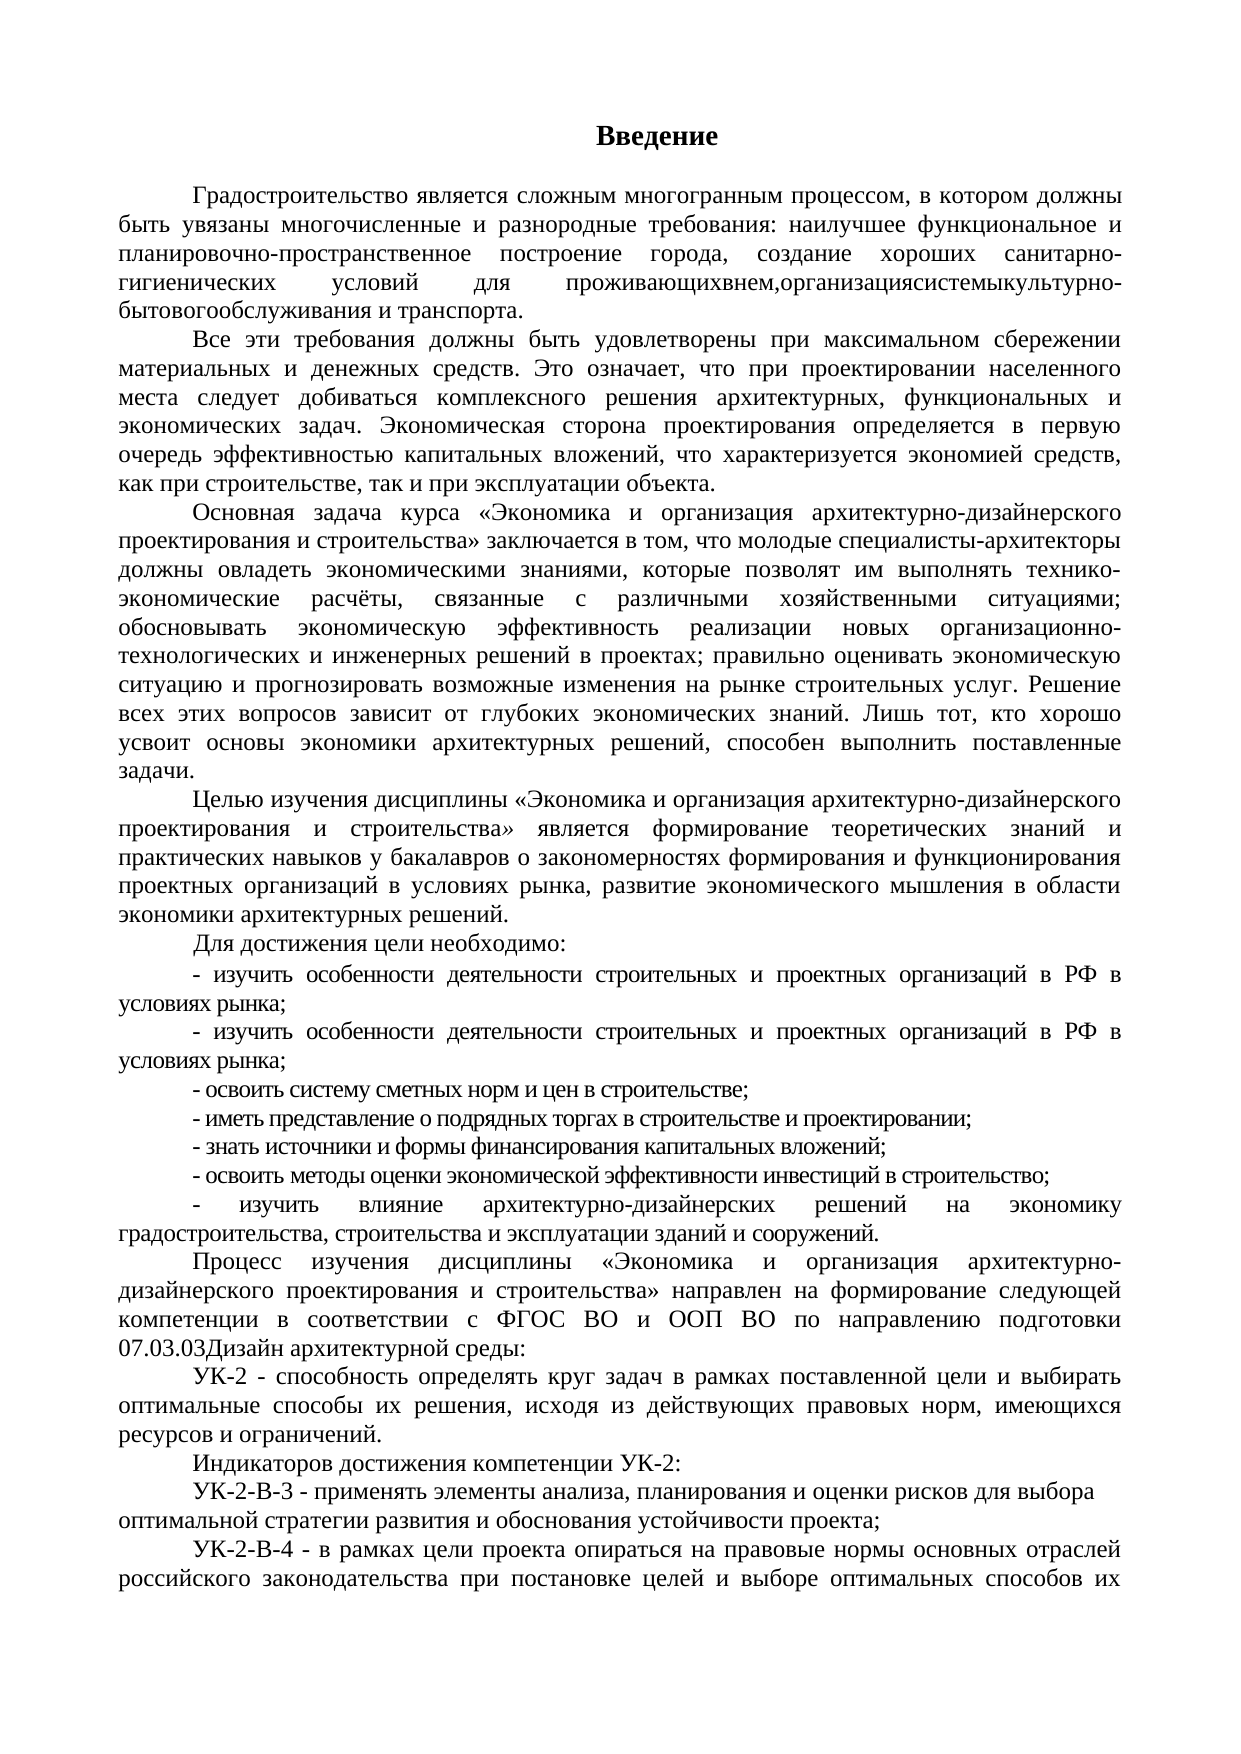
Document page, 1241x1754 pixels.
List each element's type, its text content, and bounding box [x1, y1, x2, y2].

text Все эти требования должны быть удовлетворены при максимальном сбережении материальных и денежных средств. Это означает, что при проектировании населенного места следует добиваться комплексного решения архитектурных, функциональных и экономических задач. Экономическая сторона проектирования определяется в первую очередь эффективностью капитальных вложений, что характеризуется экономией средств, как при строительстве, так и при эксплуатации объекта. [118, 324, 1122, 497]
text Индикаторов достижения компетенции УК-2: [118, 1448, 1122, 1476]
text Градостроительство является сложным многогранным процессом, в котором должны быть увязаны многочисленные и разнородные требования: наилучшее функциональное и планировочно-пространственное построение города, создание хороших санитарно-гигиенических условий для проживающихвнем,организациясистемыкультурно-бытовогообслуживания и транспорта. [118, 180, 1122, 324]
text Введение [118, 118, 1122, 152]
text Основная задача курса «Экономика и организация архитектурно-дизайнерского проектирования и строительства» заключается в том, что молодые специалисты-архитекторы должны овладеть экономическими знаниями, которые позволят им выполнять технико-экономические расчёты, связанные с различными хозяйственными ситуациями; обосновывать экономическую эффективность реализации новых организационно-технологических и инженерных решений в проектах; правильно оценивать экономическую ситуацию и прогнозировать возможные изменения на рынке строительных услуг. Решение всех этих вопросов зависит от глубоких экономических знаний. Лишь тот, кто хорошо усвоит основы экономики архитектурных решений, способен выполнить поставленные задачи. [118, 497, 1122, 784]
text - иметь представление о подрядных торгах в строительстве и проектировании; [118, 1103, 1122, 1131]
text - знать источники и формы финансирования капитальных вложений; [118, 1131, 1122, 1160]
text УК-2-В-3 - применять элементы анализа, планирования и оценки рисков для выбора оптимальной стратегии развития и обоснования устойчивости проекта; [118, 1476, 1122, 1534]
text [118, 1534, 1122, 1591]
text - изучить особенности деятельности строительных и проектных организаций в РФ в условиях рынка; [118, 1016, 1122, 1074]
text Целью изучения дисциплины «Экономика и организация архитектурно-дизайнерского проектирования и строительства» является формирование теоретических знаний и практических навыков у бакалавров о закономерностях формирования и функционирования проектных организаций в условиях рынка, развитие экономического мышления в области экономики архитектурных решений. [118, 784, 1122, 928]
text Процесс изучения дисциплины «Экономика и организация архитектурно-дизайнерского проектирования и строительства» направлен на формирование следующей компетенции в соответствии с ФГОС ВО и ООП ВО по направлению подготовки 07.03.03Дизайн архитектурной среды: [118, 1246, 1122, 1361]
text УК-2 - способность определять круг задач в рамках поставленной цели и выбирать оптимальные способы их решения, исходя из действующих правовых норм, имеющихся ресурсов и ограничений. [118, 1361, 1122, 1448]
text Для достижения цели необходимо: [118, 928, 1122, 957]
text - изучить особенности деятельности строительных и проектных организаций в РФ в условиях рынка; [118, 959, 1122, 1016]
text - освоить методы оценки экономической эффективности инвестиций в строительство; [118, 1160, 1122, 1189]
text - освоить систему сметных норм и цен в строительстве; [118, 1074, 1122, 1103]
text - изучить влияние архитектурно-дизайнерских решений на экономику градостроительства, строительства и эксплуатации зданий и сооружений. [118, 1189, 1122, 1246]
